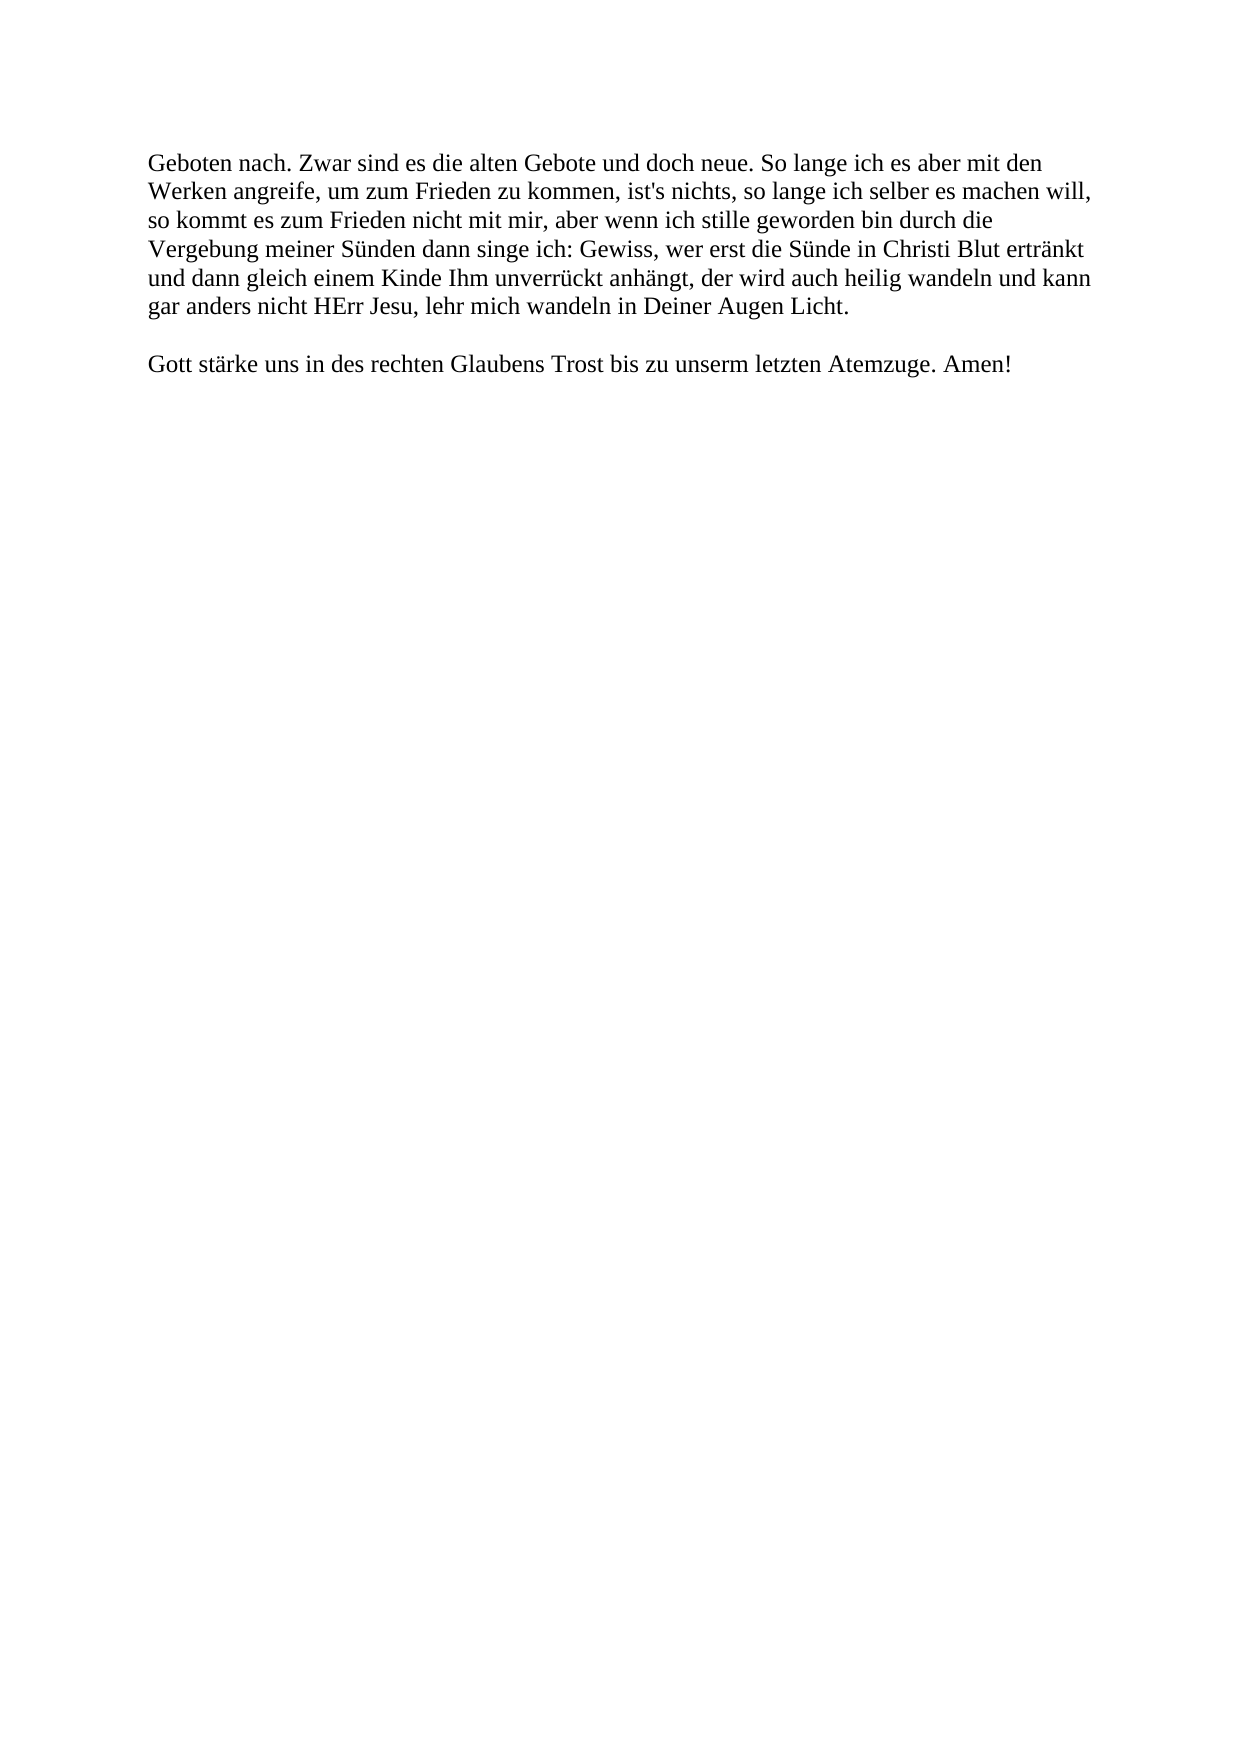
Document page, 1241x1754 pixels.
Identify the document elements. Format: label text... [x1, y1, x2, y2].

text Gott stärke uns in des rechten Glaubens Trost bis zu unserm letzten Atemzuge. Amen! [148, 349, 1093, 378]
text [148, 148, 1093, 320]
